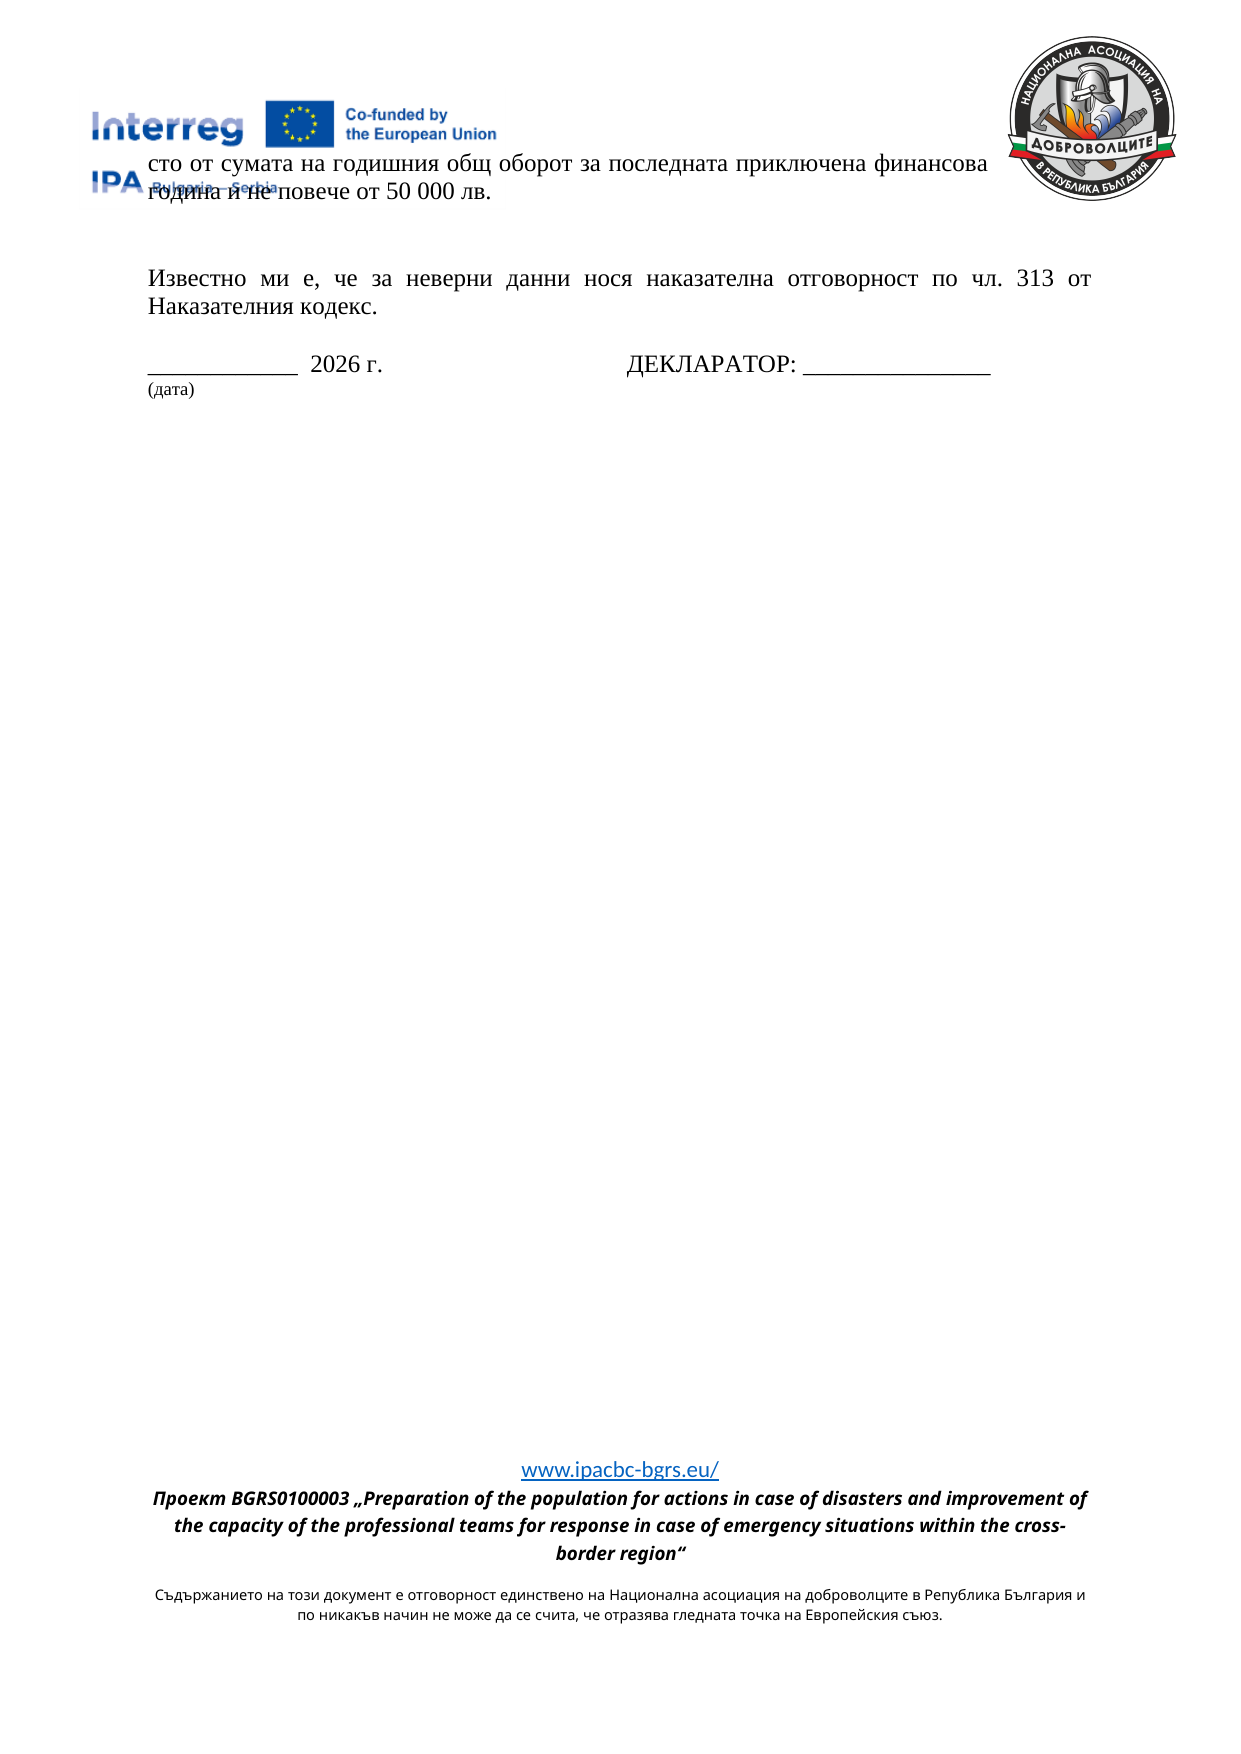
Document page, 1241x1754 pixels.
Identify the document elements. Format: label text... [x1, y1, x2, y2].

text Известно ми е, че за неверни данни нося наказателна отговорност по чл. 313 от Наказателния кодекс. [148, 263, 1093, 320]
picture [1007, 36, 1177, 201]
text (дата) [148, 378, 1093, 399]
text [148, 148, 1093, 205]
text ____________ 2026 г. ДЕКЛАРАТОР: _______________ [148, 349, 1093, 378]
picture [78, 88, 507, 210]
